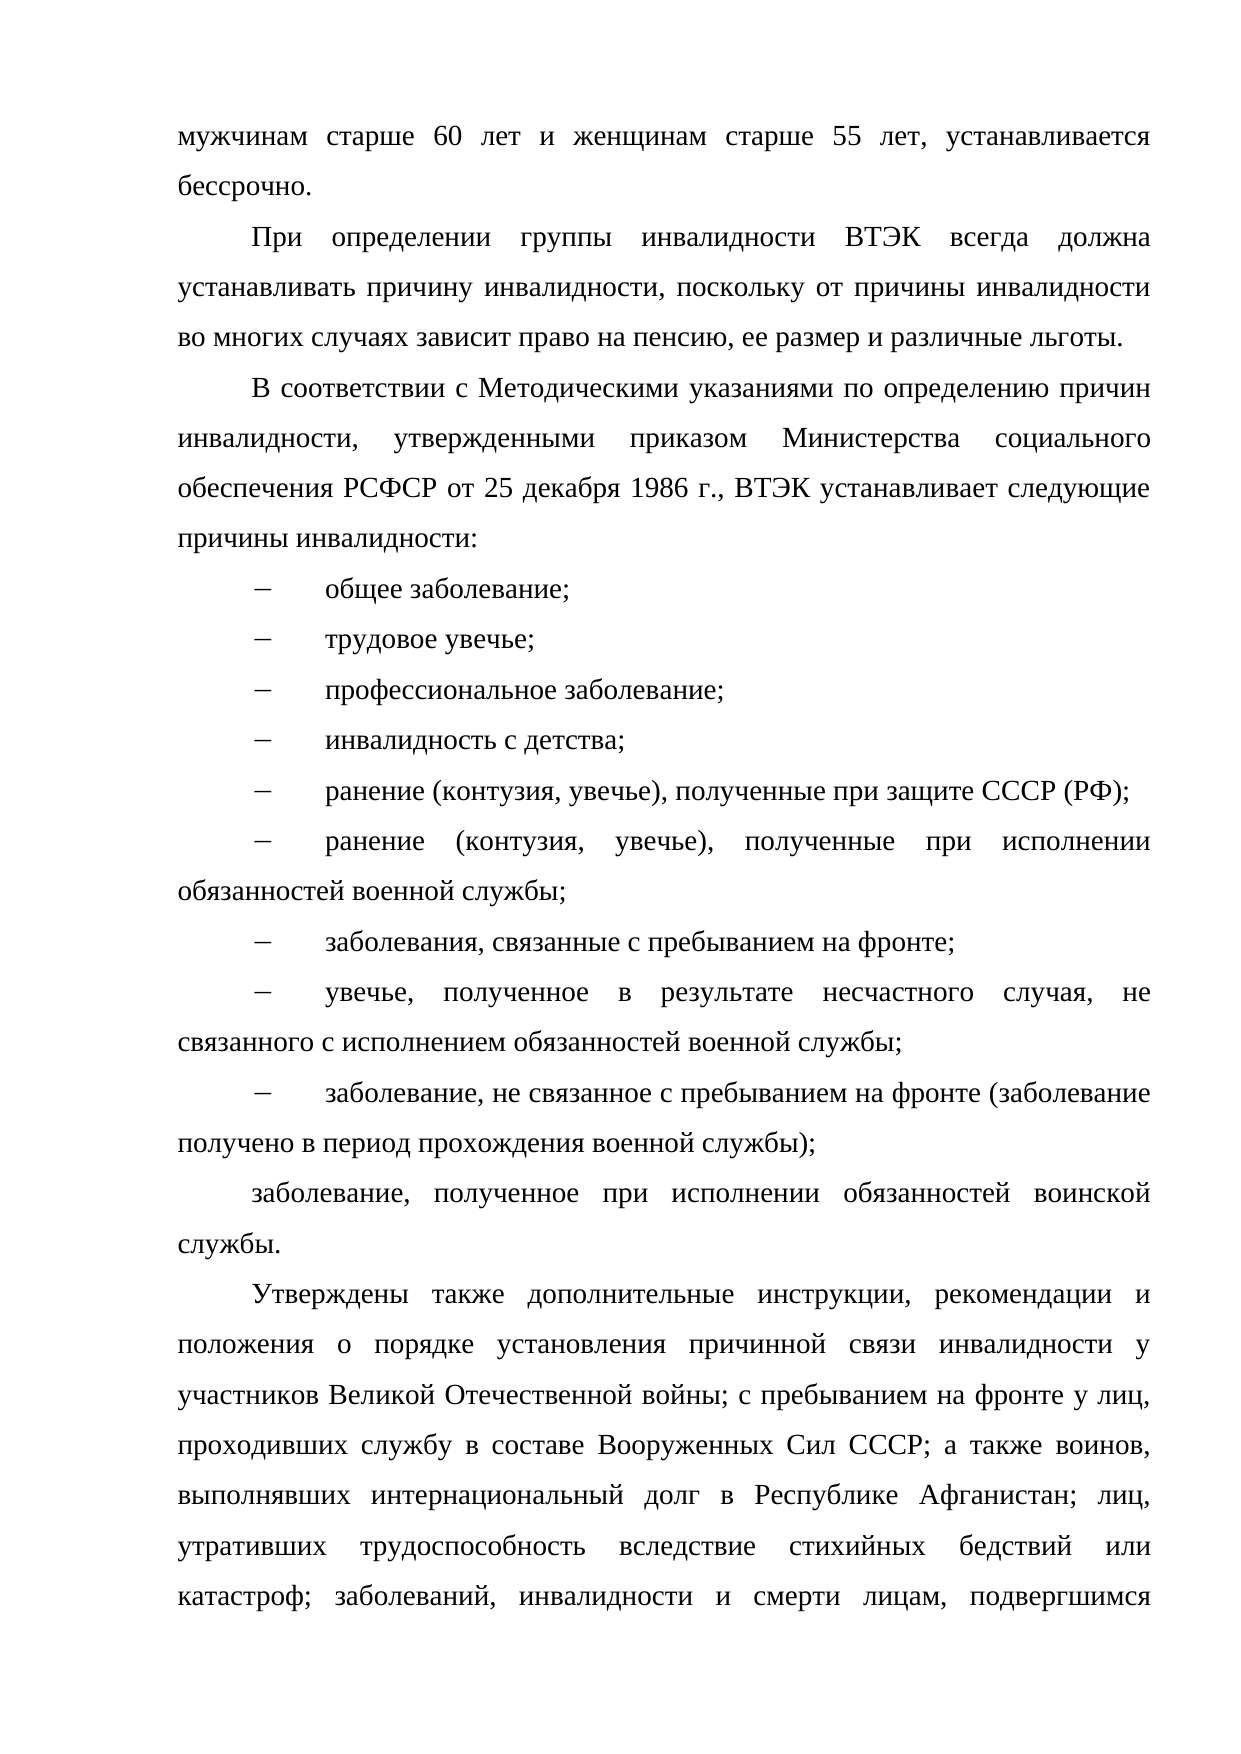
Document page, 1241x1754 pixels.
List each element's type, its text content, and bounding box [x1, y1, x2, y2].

text заболевание, полученное при исполнении обязанностей воинской службы. [177, 1176, 1152, 1259]
list профессиональное заболевание; [177, 672, 1152, 705]
list ранение (контузия, увечье), полученные при защите СССР (РФ); [177, 773, 1152, 806]
list инвалидность с детства; [177, 722, 1152, 756]
list заболевание, не связанное с пребыванием на фронте (заболевание получено в период прохождения военной службы); [177, 1075, 1152, 1159]
list ранение (контузия, увечье), полученные при исполнении обязанностей военной службы; [177, 823, 1152, 907]
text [177, 118, 1152, 202]
list трудовое увечье; [177, 621, 1152, 655]
list заболевания, связанные с пребыванием на фронте; [177, 924, 1152, 957]
text При определении группы инвалидности ВТЭК всегда должна устанавливать причину инвалидности, поскольку от причины инвалидности во многих случаях зависит право на пенсию, ее размер и различные льготы. [177, 219, 1152, 353]
text В соответствии с Методическими указаниями по определению причин инвалидности, утвержденными приказом Министерства социального обеспечения РСФСР от 25 декабря 1986 г., ВТЭК устанавливает следующие причины инвалидности: [177, 370, 1152, 554]
list увечье, полученное в результате несчастного случая, не связанного с исполнением обязанностей военной службы; [177, 974, 1152, 1058]
list общее заболевание; [177, 571, 1152, 604]
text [177, 1276, 1152, 1612]
